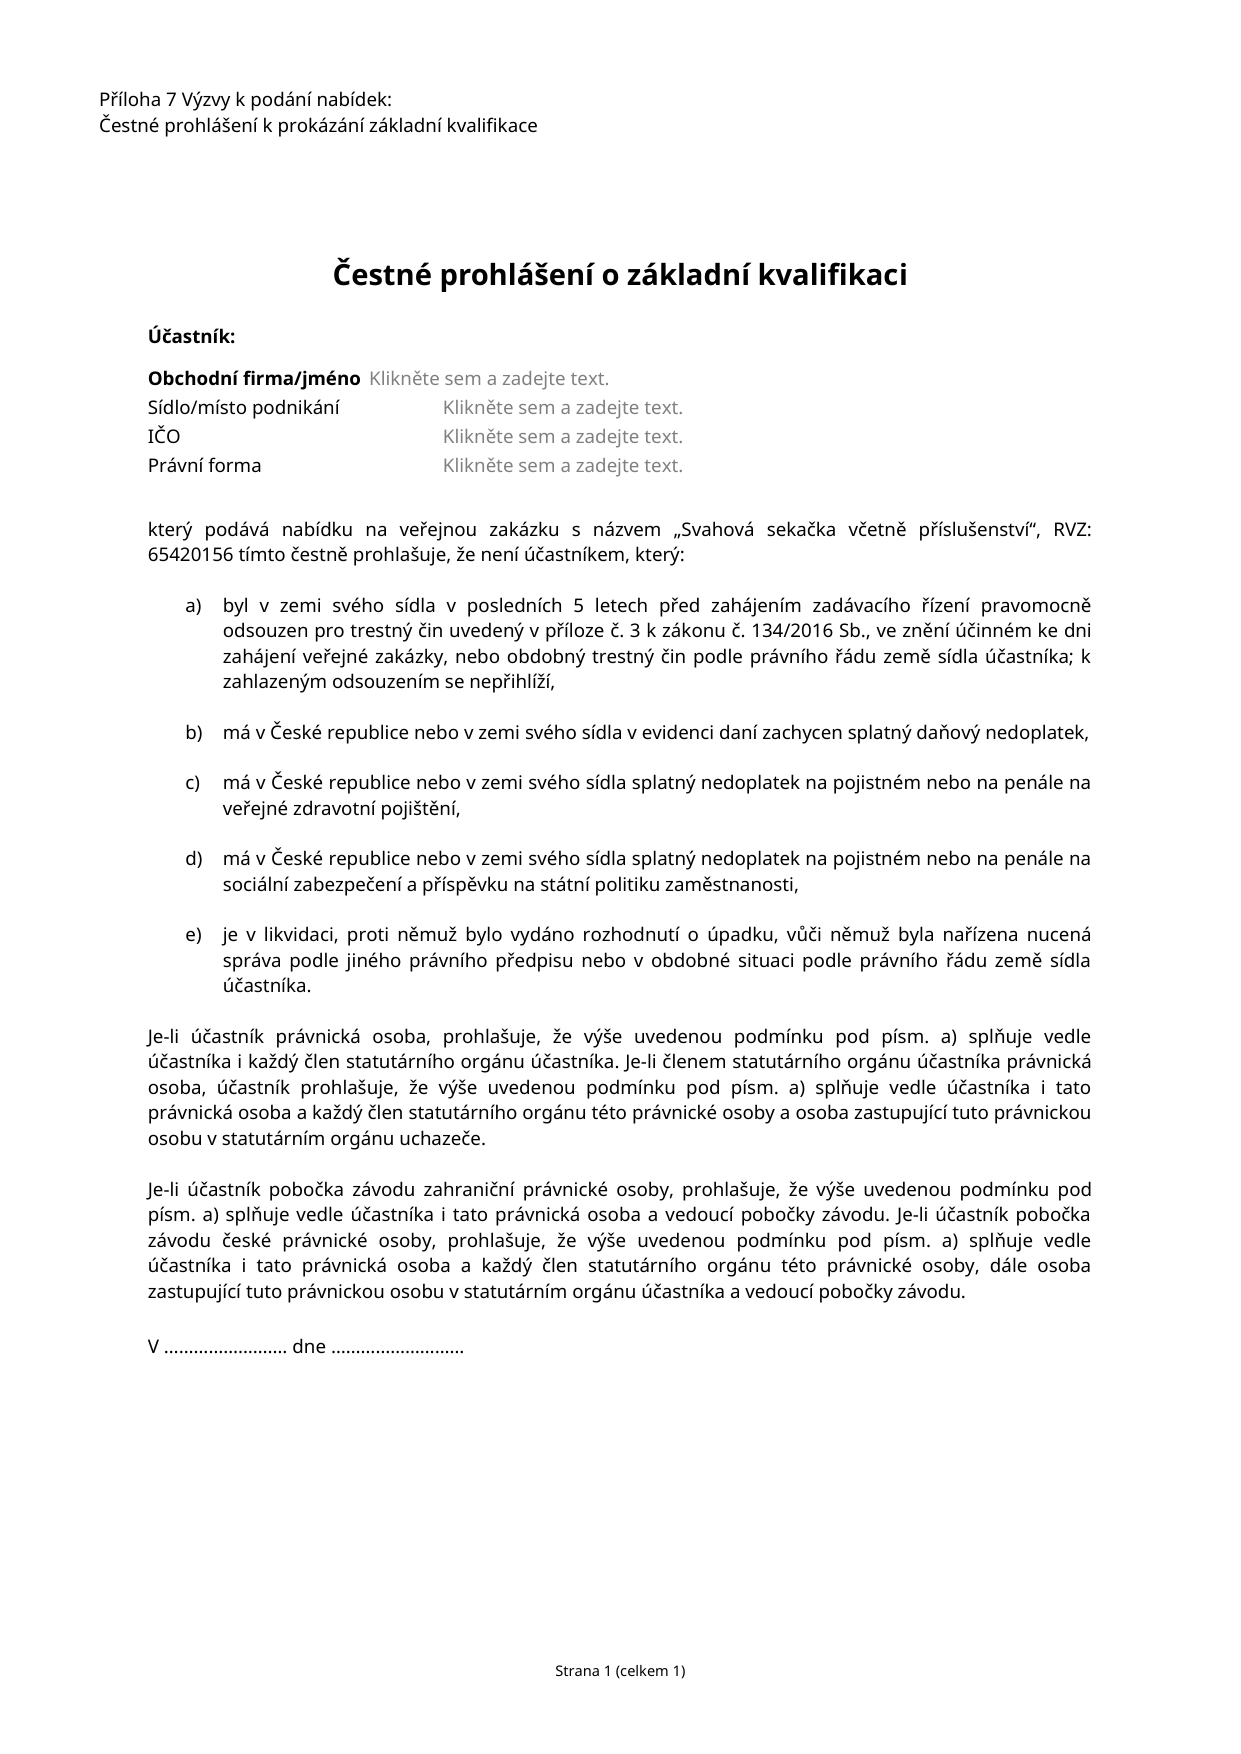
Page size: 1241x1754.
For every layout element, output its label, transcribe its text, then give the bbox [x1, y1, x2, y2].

title Čestné prohlášení o základní kvalifikaci [148, 254, 1093, 293]
text Účastník: [148, 318, 1093, 349]
text V ………………….… dne ……………………… [148, 1329, 1092, 1358]
text Je-li účastník právnická osoba, prohlašuje, že výše uvedenou podmínku pod písm. a) splňuje vedle účastníka i každý člen statutárního orgánu účastníka. Je-li členem statutárního orgánu účastníka právnická osoba, účastník prohlašuje, že výše uvedenou podmínku pod písm. a) splňuje vedle účastníka i tato právnická osoba a každý člen statutárního orgánu této právnické osoby a osoba zastupující tuto právnickou osobu v statutárním orgánu uchazeče. [148, 1023, 1093, 1151]
list je v likvidaci, proti němuž bylo vydáno rozhodnutí o úpadku, vůči němuž byla nařízena nucená správa podle jiného právního předpisu nebo v obdobné situaci podle právního řádu země sídla účastníka. [185, 922, 1093, 998]
text Sídlo/místo podnikání [148, 391, 1093, 420]
list má v České republice nebo v zemi svého sídla v evidenci daní zachycen splatný daňový nedoplatek, [185, 719, 1093, 744]
text Právní forma [148, 449, 1093, 478]
list má v České republice nebo v zemi svého sídla splatný nedoplatek na pojistném nebo na penále na sociální zabezpečení a příspěvku na státní politiku zaměstnanosti, [185, 846, 1093, 897]
text který podává nabídku na veřejnou zakázku s názvem „Svahová sekačka včetně příslušenství“, RVZ: 65420156 tímto čestně prohlašuje, že není účastníkem, který: [148, 516, 1093, 567]
text Obchodní firma/jméno [148, 362, 1093, 391]
text IČO [148, 420, 1093, 449]
list byl v zemi svého sídla v posledních 5 letech před zahájením zadávacího řízení pravomocně odsouzen pro trestný čin uvedený v příloze č. 3 k zákonu č. 134/2016 Sb., ve znění účinném ke dni zahájení veřejné zakázky, nebo obdobný trestný čin podle právního řádu země sídla účastníka; k zahlazeným odsouzením se nepřihlíží, [185, 592, 1093, 694]
list má v České republice nebo v zemi svého sídla splatný nedoplatek na pojistném nebo na penále na veřejné zdravotní pojištění, [185, 769, 1093, 821]
text Je-li účastník pobočka závodu zahraniční právnické osoby, prohlašuje, že výše uvedenou podmínku pod písm. a) splňuje vedle účastníka i tato právnická osoba a vedoucí pobočky závodu. Je-li účastník pobočka závodu české právnické osoby, prohlašuje, že výše uvedenou podmínku pod písm. a) splňuje vedle účastníka i tato právnická osoba a každý člen statutárního orgánu této právnické osoby, dále osoba zastupující tuto právnickou osobu v statutárním orgánu účastníka a vedoucí pobočky závodu. [148, 1176, 1093, 1304]
